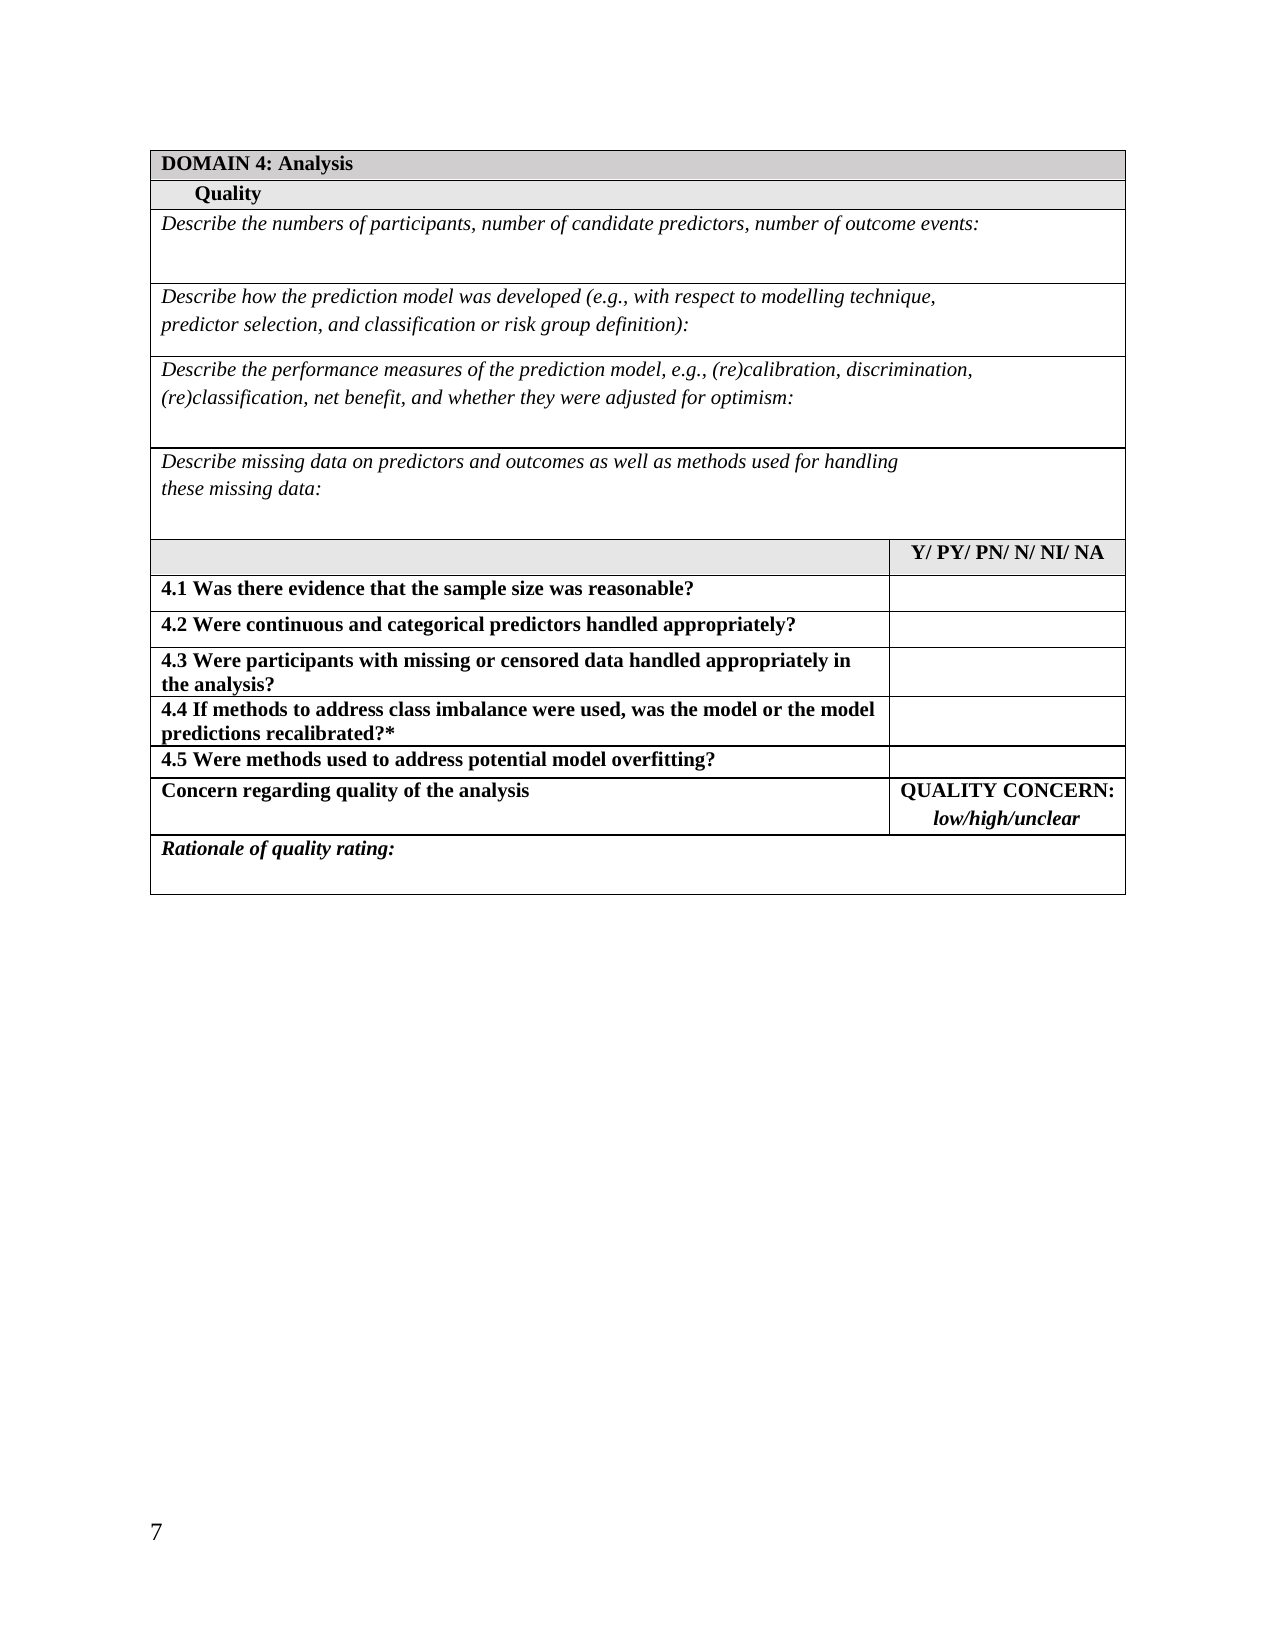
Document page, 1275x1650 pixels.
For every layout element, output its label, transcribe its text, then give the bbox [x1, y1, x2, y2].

table_header DOMAIN 4: Analysis [151, 151, 1125, 179]
table_cell [890, 747, 1125, 777]
table_cell 4.3 Were participants with missing or censored data handled appropriately in the analysis? [151, 648, 889, 696]
table_cell Describe how the prediction model was developed (e.g., with respect to modelling technique, predictor selection, and classification or risk group definition): [151, 284, 1125, 356]
table_cell [890, 612, 1125, 647]
table_cell Describe missing data on predictors and outcomes as well as methods used for handling these missing data: [151, 449, 1125, 538]
table_cell QUALITY CONCERN: low/high/unclear [890, 779, 1125, 834]
table_cell Rationale of quality rating: [151, 836, 1125, 894]
table_cell [890, 648, 1125, 696]
table_cell Quality [151, 181, 1125, 209]
table_cell 4.4 If methods to address class imbalance were used, was the model or the model predictions recalibrated?* [151, 697, 889, 745]
table_cell [151, 540, 889, 574]
table_cell Describe the performance measures of the prediction model, e.g., (re)calibration, discrimination, (re)classification, net benefit, and whether they were adjusted for optimism: [151, 357, 1125, 447]
table_cell Describe the numbers of participants, number of candidate predictors, number of outcome events: [151, 210, 1125, 283]
table_cell [890, 576, 1125, 611]
table_cell Y/ PY/ PN/ N/ NI/ NA [890, 540, 1125, 574]
table_cell [890, 697, 1125, 745]
table_cell 4.5 Were methods used to address potential model overfitting? [151, 747, 889, 777]
table_cell Concern regarding quality of the analysis [151, 779, 889, 834]
table_cell 4.1 Was there evidence that the sample size was reasonable? [151, 576, 889, 611]
table_cell 4.2 Were continuous and categorical predictors handled appropriately? [151, 612, 889, 647]
